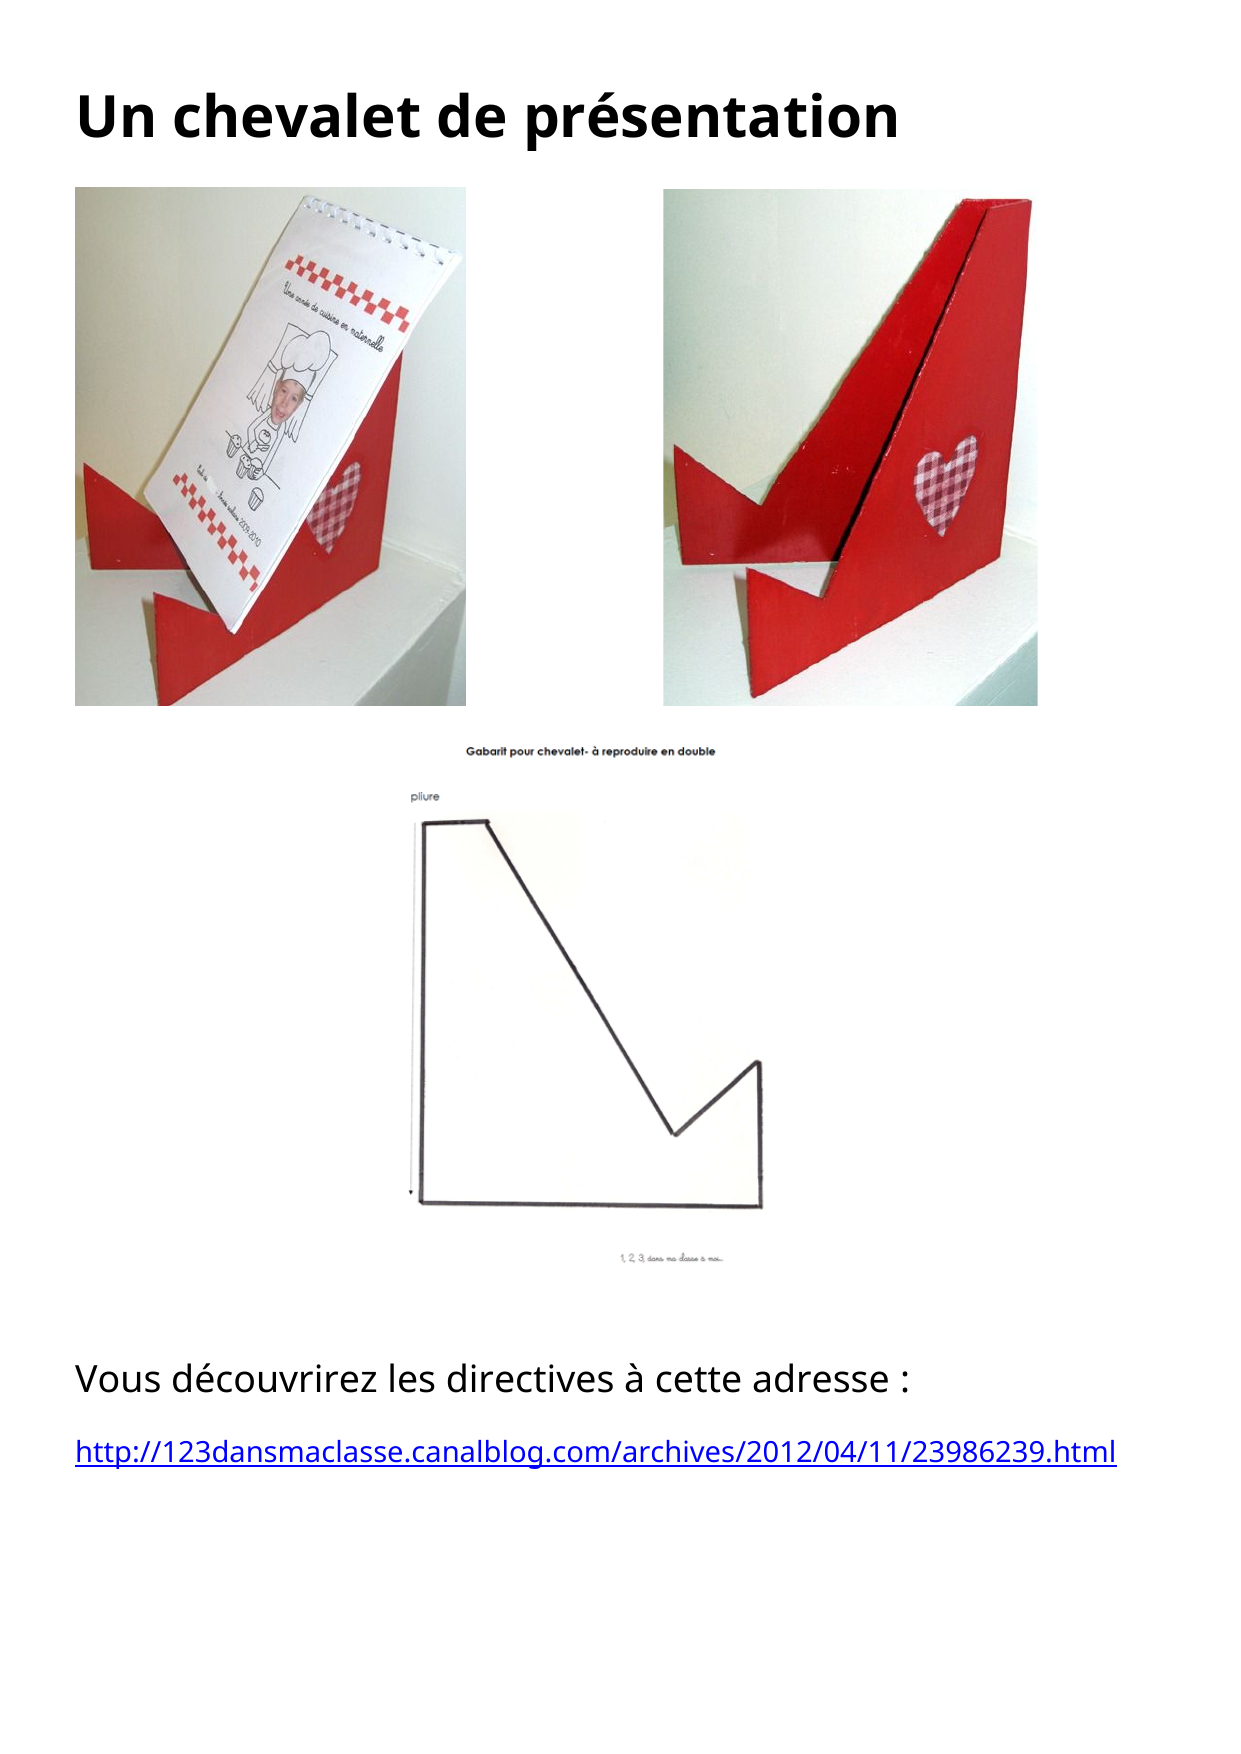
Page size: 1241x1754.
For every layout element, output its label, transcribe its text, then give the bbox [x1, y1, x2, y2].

picture [393, 732, 785, 1273]
picture [663, 189, 1038, 706]
text Un chevalet de présentation [75, 75, 1165, 154]
text Vous découvrirez les directives à cette adresse : [75, 1352, 1165, 1403]
text http://123dansmaclasse.canalblog.com/archives/2012/04/11/23986239.html [75, 1432, 1165, 1471]
picture [75, 187, 466, 706]
